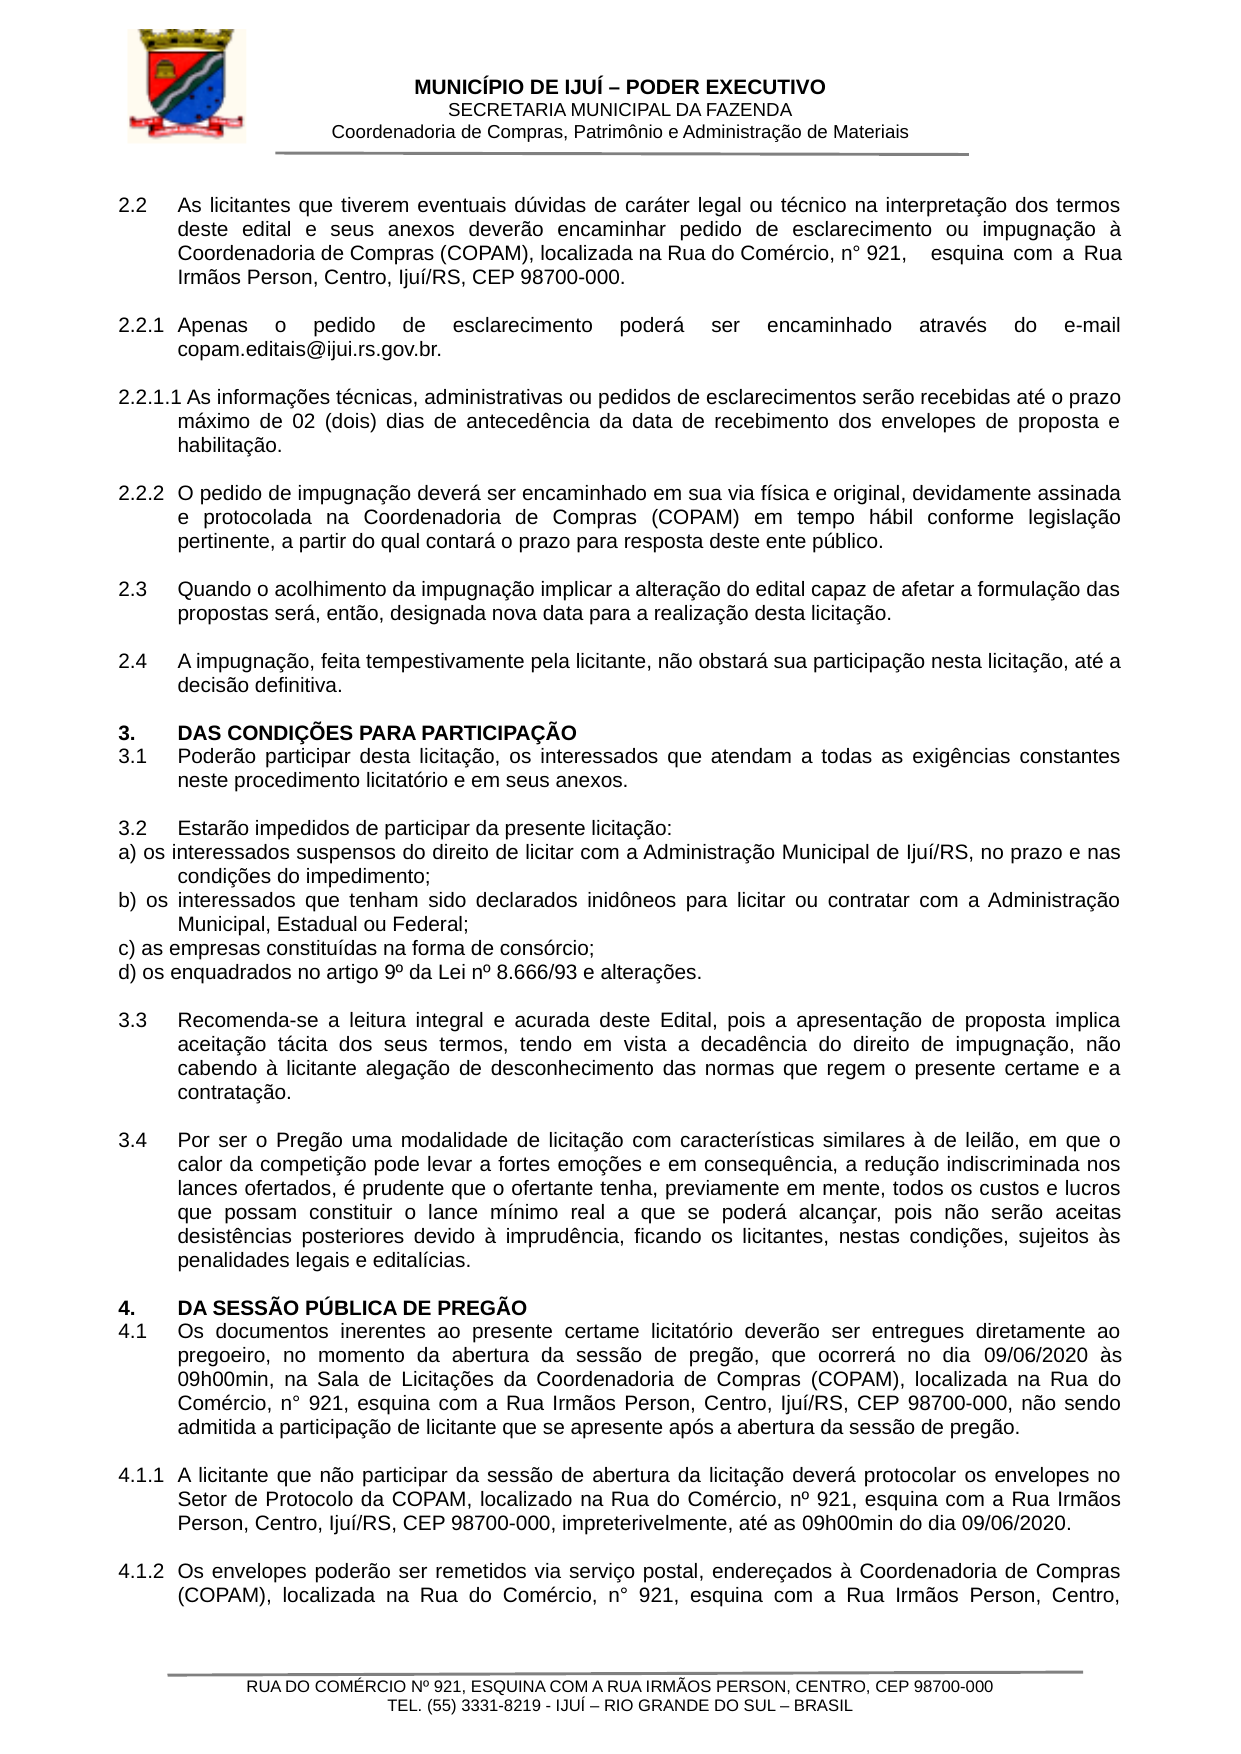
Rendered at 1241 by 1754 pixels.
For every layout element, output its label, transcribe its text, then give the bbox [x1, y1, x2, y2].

text 3.2 Estarão impedidos de participar da presente licitação: [118, 816, 1122, 840]
text 2.4 A impugnação, feita tempestivamente pela licitante, não obstará sua participação nesta licitação, até a decisão definitiva. [118, 648, 1122, 696]
text 4.1.1 A licitante que não participar da sessão de abertura da licitação deverá protocolar os envelopes no Setor de Protocolo da COPAM, localizado na Rua do Comércio, nº 921, esquina com a Rua Irmãos Person, Centro, Ijuí/RS, CEP 98700-000, impreterivelmente, até as 09h00min do dia 09/06/2020. [118, 1463, 1122, 1535]
text 2.3 Quando o acolhimento da impugnação implicar a alteração do edital capaz de afetar a formulação das propostas será, então, designada nova data para a realização desta licitação. [118, 577, 1122, 624]
list DAS CONDIÇÕES PARA PARTICIPAÇÃO [118, 720, 1122, 744]
text 3.4 Por ser o Pregão uma modalidade de licitação com características similares à de leilão, em que o calor da competição pode levar a fortes emoções e em consequência, a redução indiscriminada nos lances ofertados, é prudente que o ofertante tenha, previamente em mente, todos os custos e lucros que possam constituir o lance mínimo real a que se poderá alcançar, pois não serão aceitas desistências posteriores devido à imprudência, ficando os licitantes, nestas condições, sujeitos às penalidades legais e editalícias. [118, 1128, 1122, 1271]
text 2.2.2 O pedido de impugnação deverá ser encaminhado em sua via física e original, devidamente assinada e protocolada na Coordenadoria de Compras (COPAM) em tempo hábil conforme legislação pertinente, a partir do qual contará o prazo para resposta deste ente público. [118, 481, 1122, 553]
text d) os enquadrados no artigo 9º da Lei nº 8.666/93 e alterações. [118, 960, 1122, 984]
text 2.2.1.1 As informações técnicas, administrativas ou pedidos de esclarecimentos serão recebidas até o prazo máximo de 02 (dois) dias de antecedência da data de recebimento dos envelopes de proposta e habilitação. [118, 385, 1122, 457]
text b) os interessados que tenham sido declarados inidôneos para licitar ou contratar com a Administração Municipal, Estadual ou Federal; [118, 888, 1122, 936]
text 3.3 Recomenda-se a leitura integral e acurada deste Edital, pois a apresentação de proposta implica aceitação tácita dos seus termos, tendo em vista a decadência do direito de impugnação, não cabendo à licitante alegação de desconhecimento das normas que regem o presente certame e a contratação. [118, 1008, 1122, 1104]
text 3.1 Poderão participar desta licitação, os interessados que atendam a todas as exigências constantes neste procedimento licitatório e em seus anexos. [118, 744, 1122, 792]
text 4.1 Os documentos inerentes ao presente certame licitatório deverão ser entregues diretamente ao pregoeiro, no momento da abertura da sessão de pregão, que ocorrerá no dia 09/06/2020 às 09h00min, na Sala de Licitações da Coordenadoria de Compras (COPAM), localizada na Rua do Comércio, n° 921, esquina com a Rua Irmãos Person, Centro, Ijuí/RS, CEP 98700-000, não sendo admitida a participação de licitante que se apresente após a abertura da sessão de pregão. [118, 1319, 1122, 1439]
text a) os interessados suspensos do direito de licitar com a Administração Municipal de Ijuí/RS, no prazo e nas condições do impedimento; [118, 840, 1122, 888]
text 2.2.1 Apenas o pedido de esclarecimento poderá ser encaminhado através do e-mail copam.editais@ijui.rs.gov.br. [118, 313, 1122, 361]
text c) as empresas constituídas na forma de consórcio; [118, 936, 1122, 960]
picture [126, 29, 247, 146]
text 2.2 As licitantes que tiverem eventuais dúvidas de caráter legal ou técnico na interpretação dos termos deste edital e seus anexos deverão encaminhar pedido de esclarecimento ou impugnação à Coordenadoria de Compras (COPAM), localizada na Rua do Comércio, n° 921, esquina com a Rua Irmãos Person, Centro, Ijuí/RS, CEP 98700-000. [118, 193, 1122, 289]
list DA SESSÃO PÚBLICA DE PREGÃO [118, 1295, 1122, 1319]
